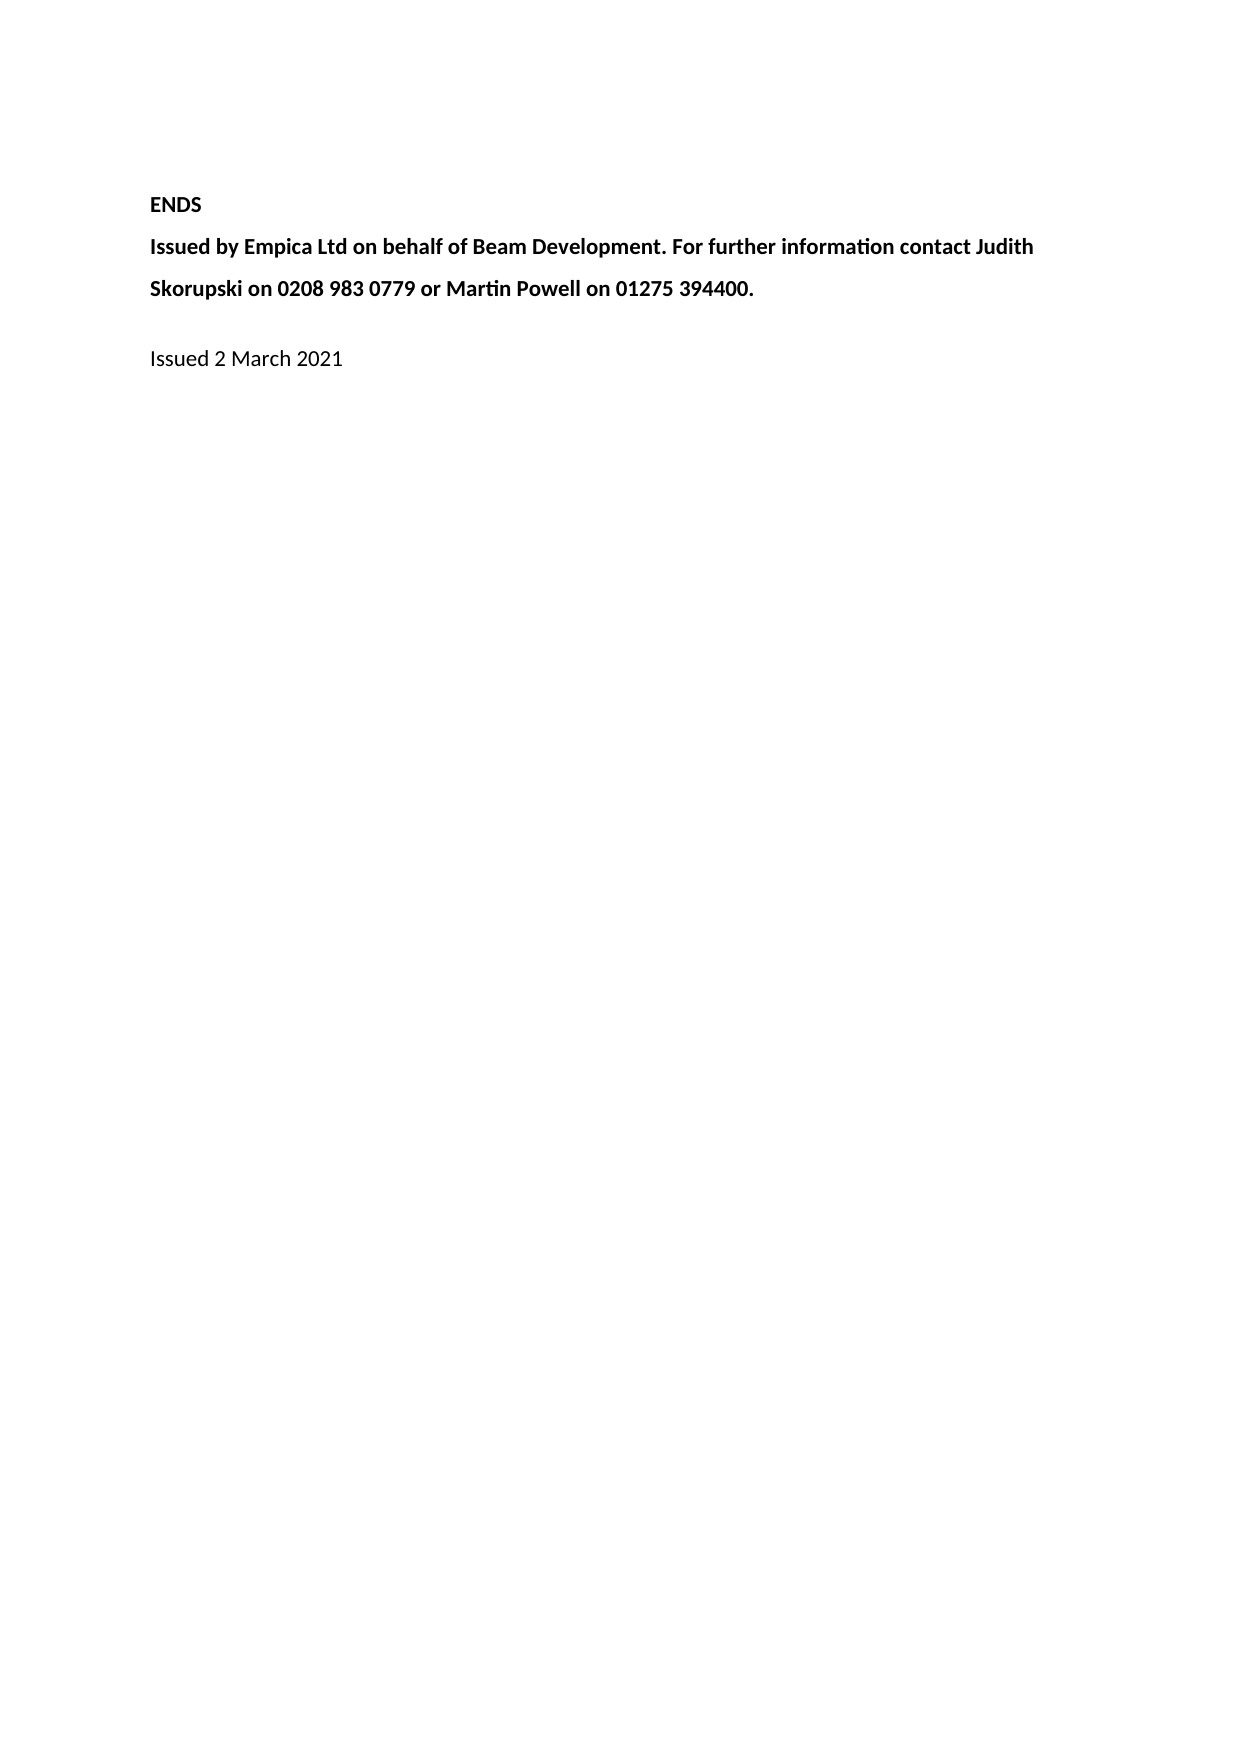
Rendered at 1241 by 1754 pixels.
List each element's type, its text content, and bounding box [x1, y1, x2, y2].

text Issued 2 March 2021 [150, 344, 1090, 372]
text Issued by Empica Ltd on behalf of Beam Development. For further information contact Judith Skorupski on 0208 983 0779 or Martin Powell on 01275 394400. [150, 232, 1090, 302]
text ENDS [150, 191, 1090, 218]
